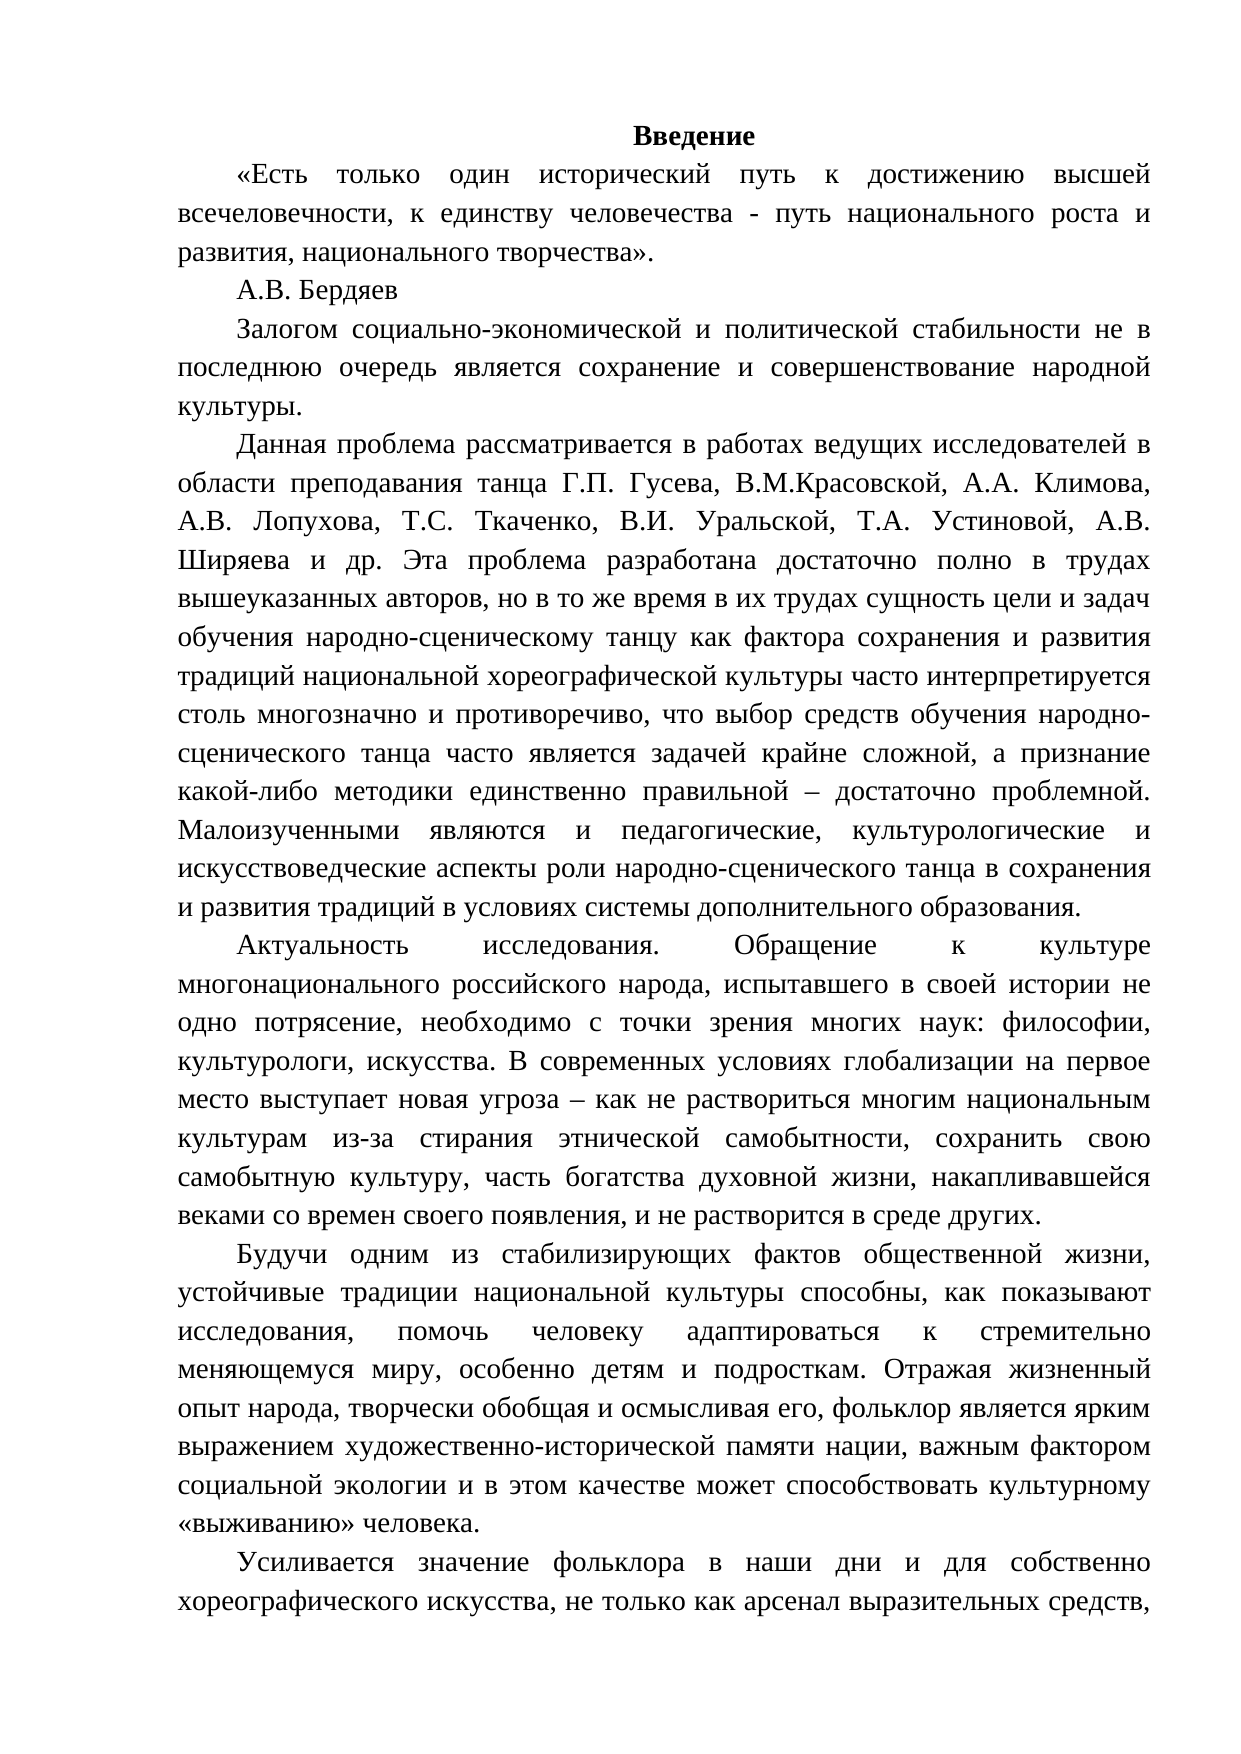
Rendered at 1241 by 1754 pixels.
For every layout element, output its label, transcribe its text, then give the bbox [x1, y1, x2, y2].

text Актуальность исследования. Обращение к культуре многонационального российского народа, испытавшего в своей истории не одно потрясение, необходимо с точки зрения многих наук: философии, культурологи, искусства. В современных условиях глобализации на первое место выступает новая угроза – как не раствориться многим национальным культурам из-за стирания этнической самобытности, сохранить свою самобытную культуру, часть богатства духовной жизни, накапливавшейся веками со времен своего появления, и не растворится в среде других. [177, 927, 1152, 1231]
text Введение [177, 118, 1152, 152]
text Будучи одним из стабилизирующих фактов общественной жизни, устойчивые традиции национальной культуры способны, как показывают исследования, помочь человеку адаптироваться к стремительно меняющемуся миру, особенно детям и подросткам. Отражая жизненный опыт народа, творчески обобщая и осмысливая его, фольклор является ярким выражением художественно-исторической памяти нации, важным фактором социальной экологии и в этом качестве может способствовать культурному «выживанию» человека. [177, 1236, 1152, 1539]
text Данная проблема рассматривается в работах ведущих исследователей в области преподавания танца Г.П. Гусева, В.М.Красовской, А.А. Климова, А.В. Лопухова, Т.С. Ткаченко, В.И. Уральской, Т.А. Устиновой, А.В. Ширяева и др. Эта проблема разработана достаточно полно в трудах вышеуказанных авторов, но в то же время в их трудах сущность цели и задач обучения народно-сценическому танцу как фактора сохранения и развития традиций национальной хореографической культуры часто интерпретируется столь многозначно и противоречиво, что выбор средств обучения народно-сценического танца часто является задачей крайне сложной, а признание какой-либо методики единственно правильной – достаточно проблемной. Малоизученными являются и педагогические, культурологические и искусствоведческие аспекты роли народно-сценического танца в сохранения и развития традиций в условиях системы дополнительного образования. [177, 426, 1152, 922]
text Залогом социально-экономической и политической стабильности не в последнюю очередь является сохранение и совершенствование народной культуры. [177, 311, 1152, 421]
text «Есть только один исторический путь к достижению высшей всечеловечности, к единству человечества - путь национального роста и развития, национального творчества». [177, 157, 1152, 267]
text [177, 1544, 1152, 1616]
text А.В. Бердяев [177, 272, 1152, 306]
